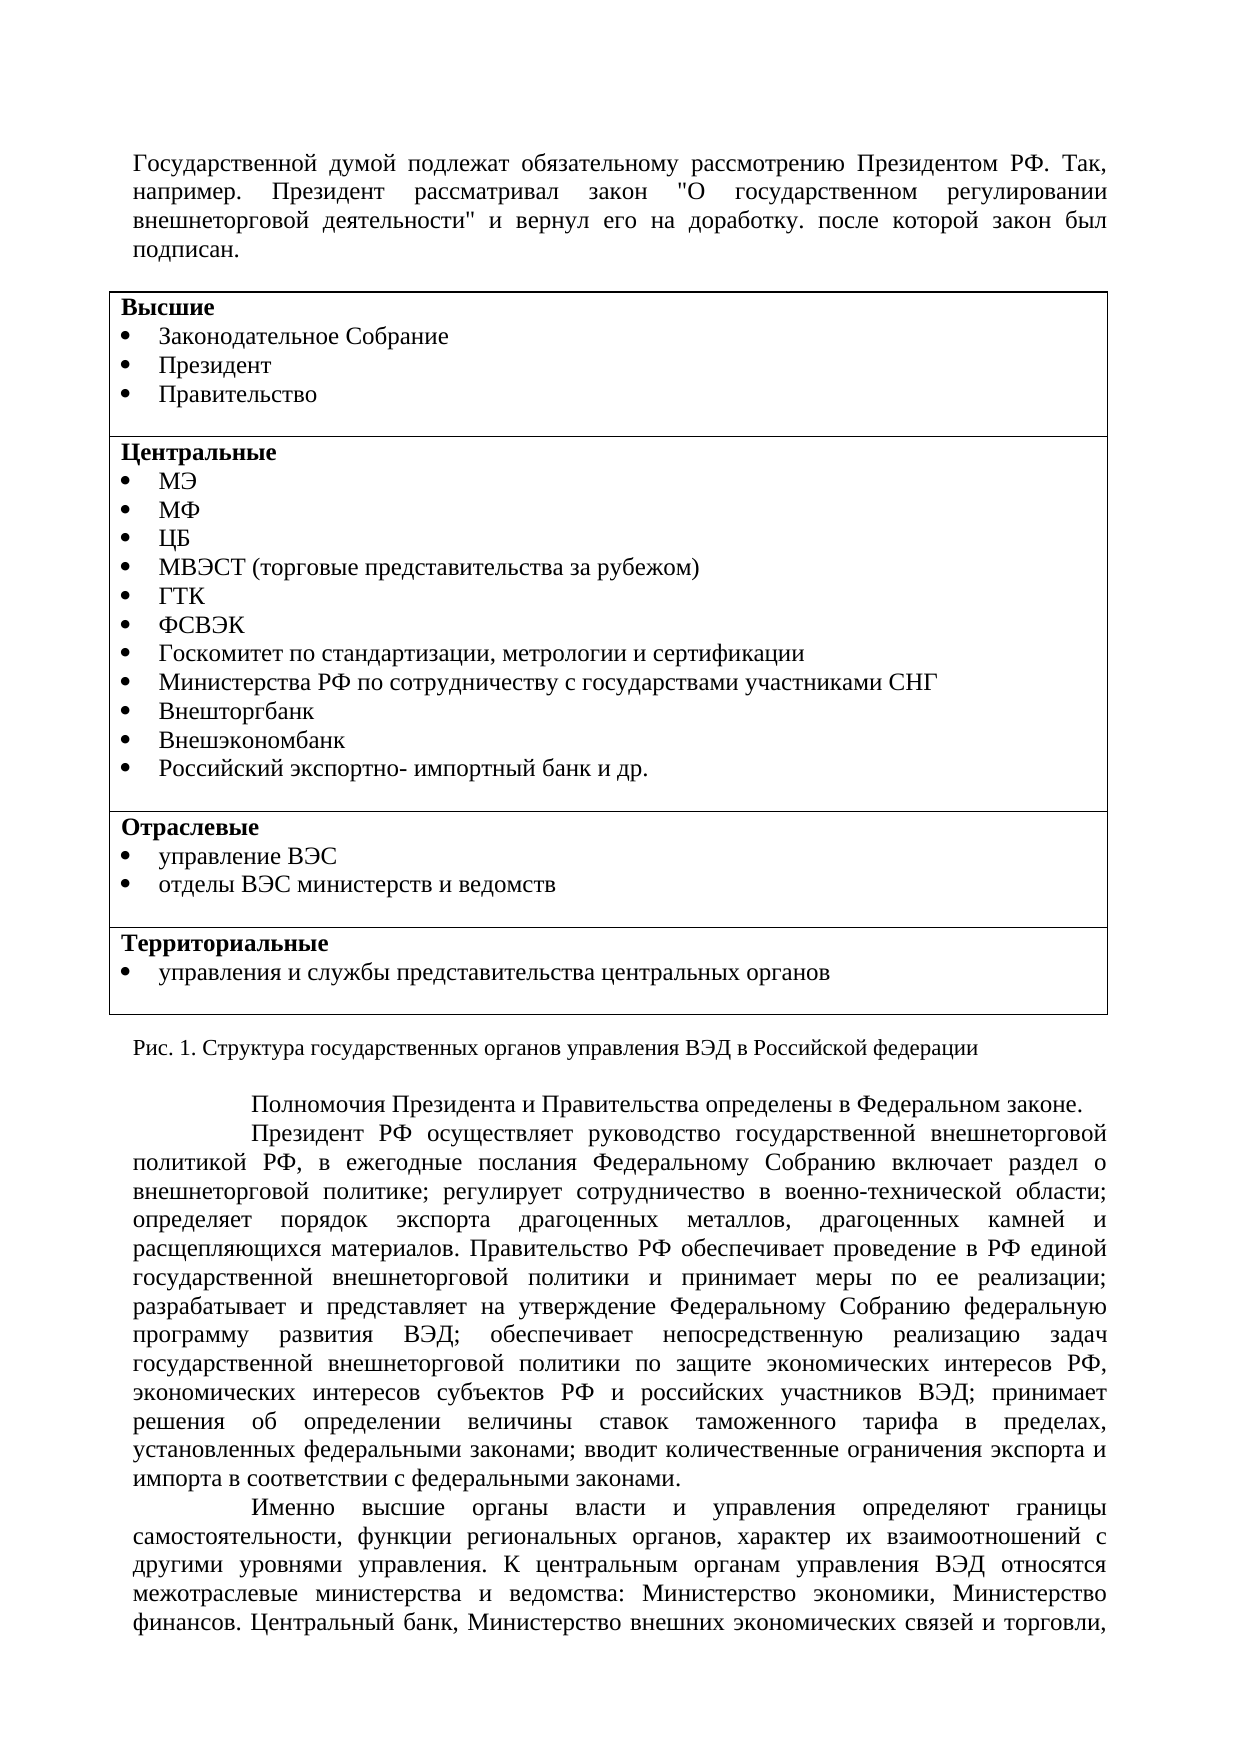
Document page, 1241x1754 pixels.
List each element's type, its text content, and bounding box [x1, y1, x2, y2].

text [133, 148, 1108, 263]
table_cell Центральные МЭ МФ ЦБ МВЭСТ (торговые представительства за рубежом) ГТК ФСВЭК Госкомитет по стандартизации, метрологии и сертификации Министерства РФ по сотрудничеству с государствами участниками СНГ Внешторгбанк Внешэкономбанк Российский экспортно- импортный банк и др. [110, 437, 1107, 811]
text Рис. 1. Структура государственных органов управления ВЭД в Российской федерации [133, 1034, 1108, 1061]
table_cell Территориальные управления и службы представительства центральных органов [110, 928, 1107, 1014]
text Президент РФ осуществляет руководство государственной внешнеторговой политикой РФ, в ежегодные послания Федеральному Собранию включает раздел о внешнеторговой политике; регулирует сотрудничество в военно-технической области; определяет порядок экспорта драгоценных металлов, драгоценных камней и расщепляющихся материалов. Правительство РФ обеспечивает проведение в РФ единой государственной внешнеторговой политики и принимает меры по ее реализации; разрабатывает и представляет на утверждение Федеральному Собранию федеральную программу развития ВЭД; обеспечивает непосредственную реализацию задач государственной внешнеторговой политики по защите экономических интересов РФ, экономических интересов субъектов РФ и российских участников ВЭД; принимает решения об определении величины ставок таможенного тарифа в пределах, установленных федеральными законами; вводит количественные ограничения экспорта и импорта в соответствии с федеральными законами. [133, 1118, 1108, 1492]
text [133, 1492, 1108, 1636]
table_cell Отраслевые управление ВЭС отделы ВЭС министерств и ведомств [110, 812, 1107, 927]
table_header Высшие Законодательное Собрание Президент Правительство [110, 293, 1107, 436]
text Полномочия Президента и Правительства определены в Федеральном законе. [133, 1089, 1108, 1118]
